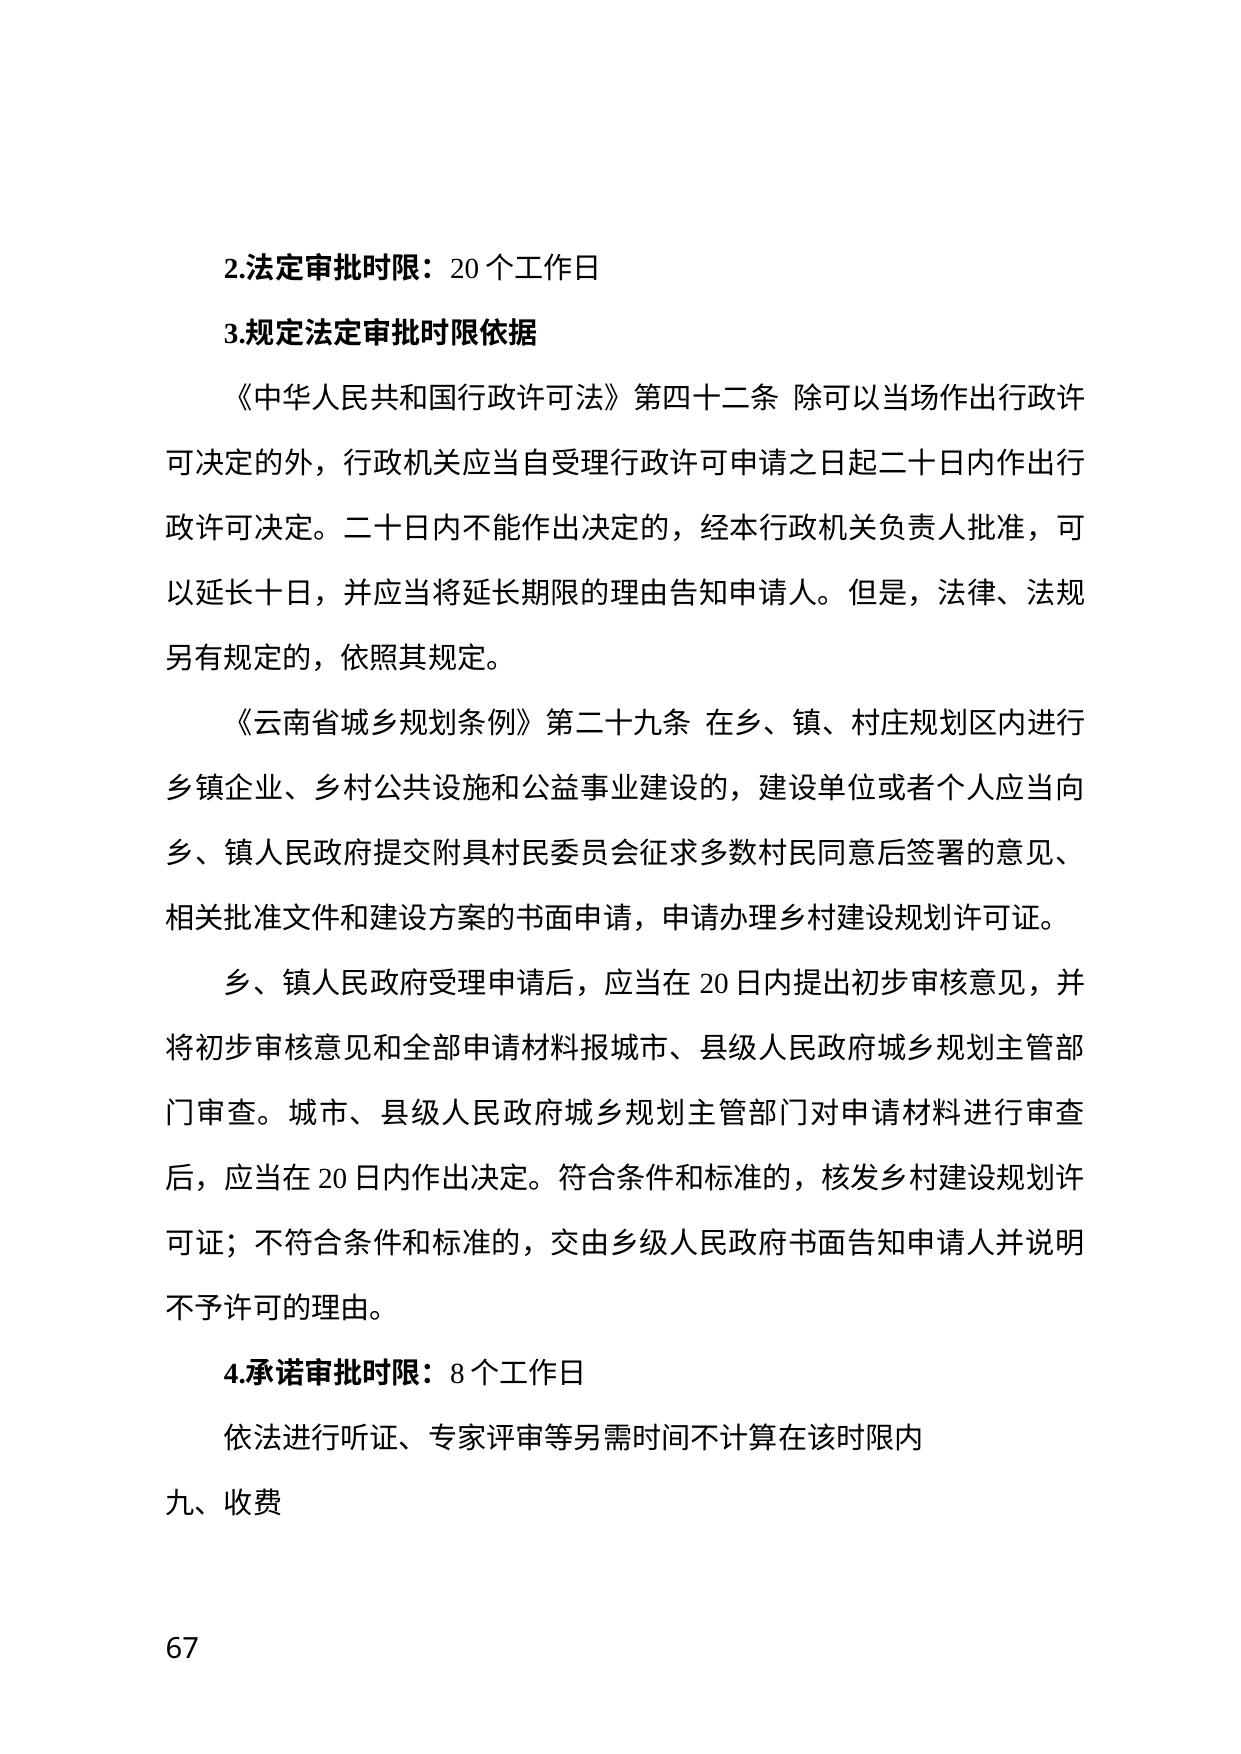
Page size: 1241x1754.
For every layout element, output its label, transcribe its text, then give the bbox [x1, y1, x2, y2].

list 3.规定法定审批时限依据 [165, 298, 1087, 363]
text 乡、镇人民政府受理申请后，应当在20日内提出初步审核意见，并将初步审核意见和全部申请材料报城市、县级人民政府城乡规划主管部门审查。城市、县级人民政府城乡规划主管部门对申请材料进行审查后，应当在20日内作出决定。符合条件和标准的，核发乡村建设规划许可证；不符合条件和标准的，交由乡级人民政府书面告知申请人并说明不予许可的理由。 [165, 948, 1087, 1338]
text 依法进行听证、专家评审等另需时间不计算在该时限内 [165, 1403, 1087, 1468]
text 《中华人民共和国行政许可法》第四十二条 除可以当场作出行政许可决定的外，行政机关应当自受理行政许可申请之日起二十日内作出行政许可决定。二十日内不能作出决定的，经本行政机关负责人批准，可以延长十日，并应当将延长期限的理由告知申请人。但是，法律、法规另有规定的，依照其规定。 [165, 363, 1087, 688]
text 《云南省城乡规划条例》第二十九条 在乡、镇、村庄规划区内进行乡镇企业、乡村公共设施和公益事业建设的，建设单位或者个人应当向乡、镇人民政府提交附具村民委员会征求多数村民同意后签署的意见、相关批准文件和建设方案的书面申请，申请办理乡村建设规划许可证。 [165, 688, 1087, 948]
list 九、收费 [165, 1468, 1087, 1533]
text 4.承诺审批时限：8个工作日 [165, 1338, 1087, 1403]
list 2.法定审批时限：20个工作日 [165, 233, 1087, 298]
